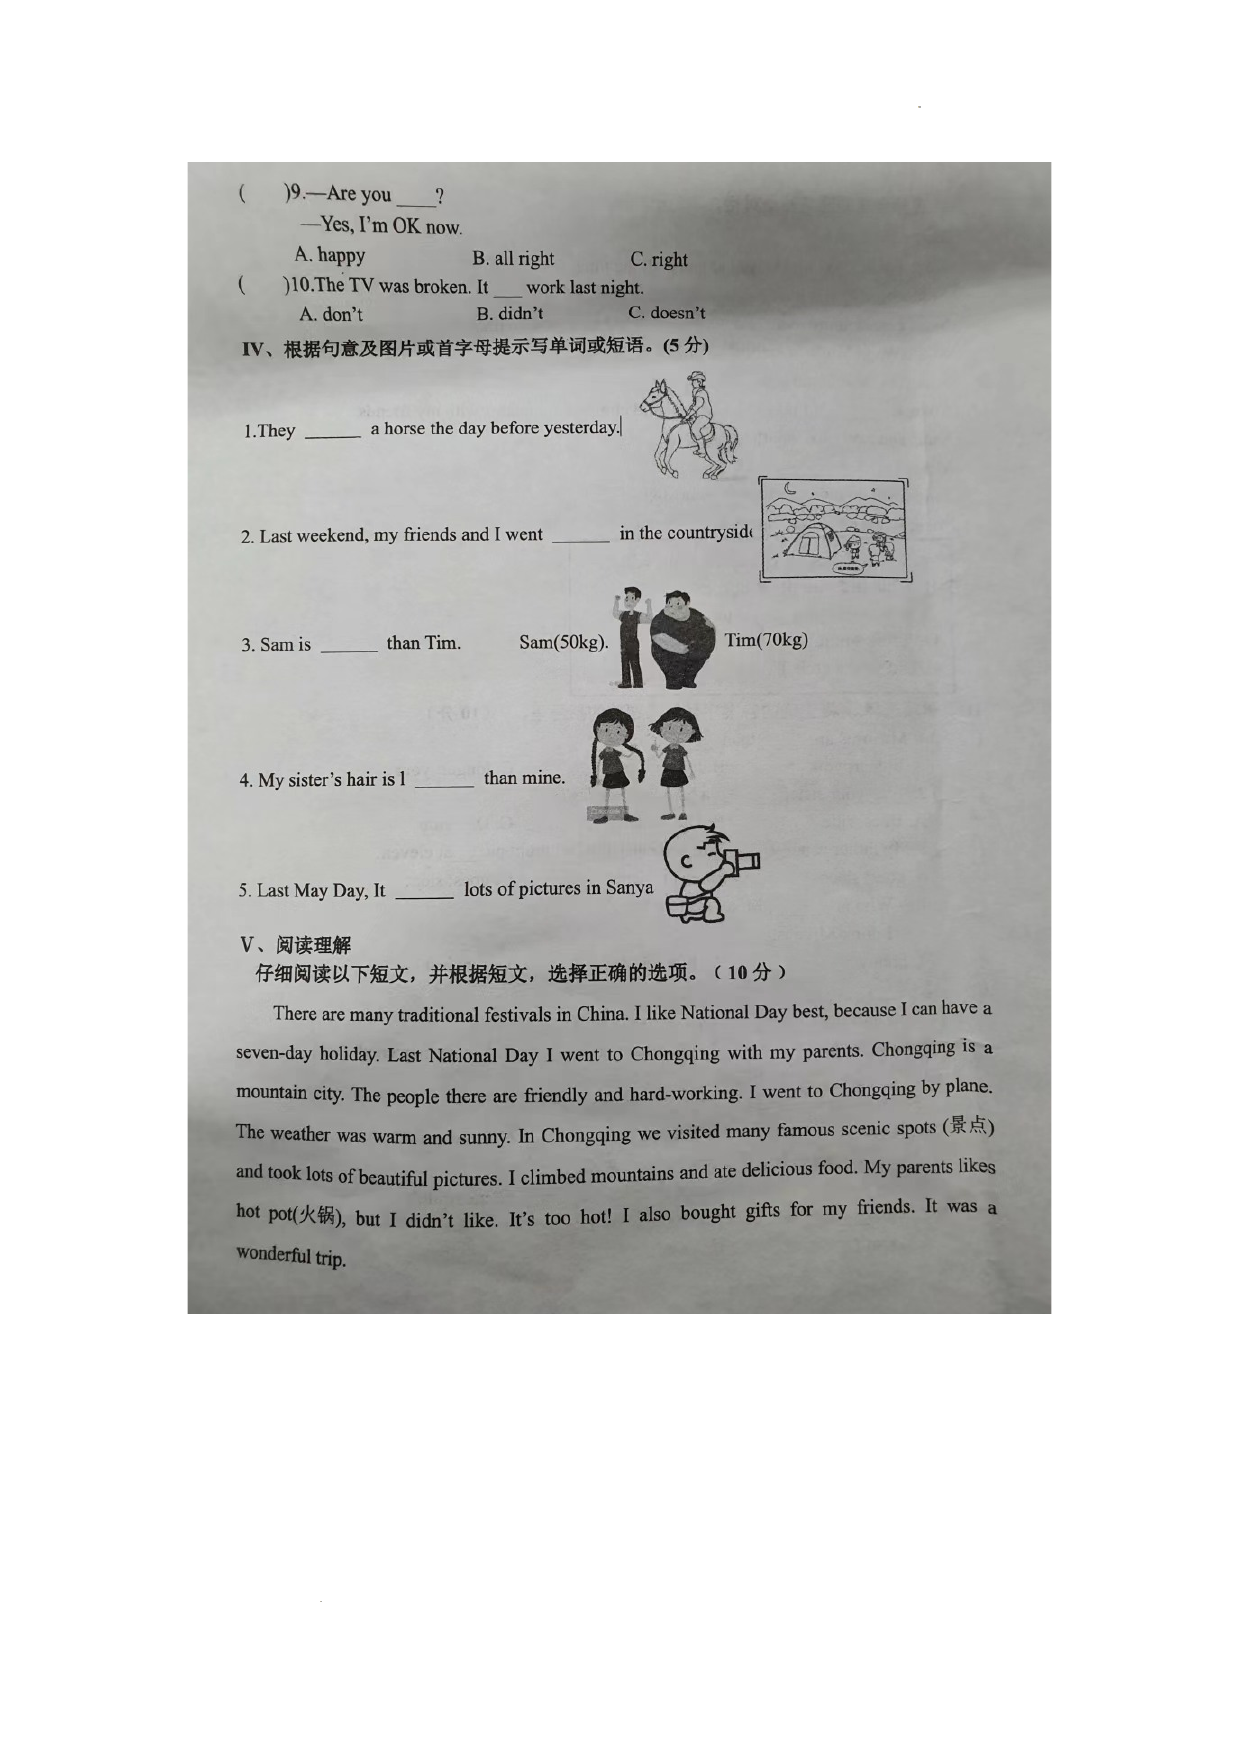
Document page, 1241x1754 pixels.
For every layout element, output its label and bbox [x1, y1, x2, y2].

picture [187, 162, 1052, 1314]
